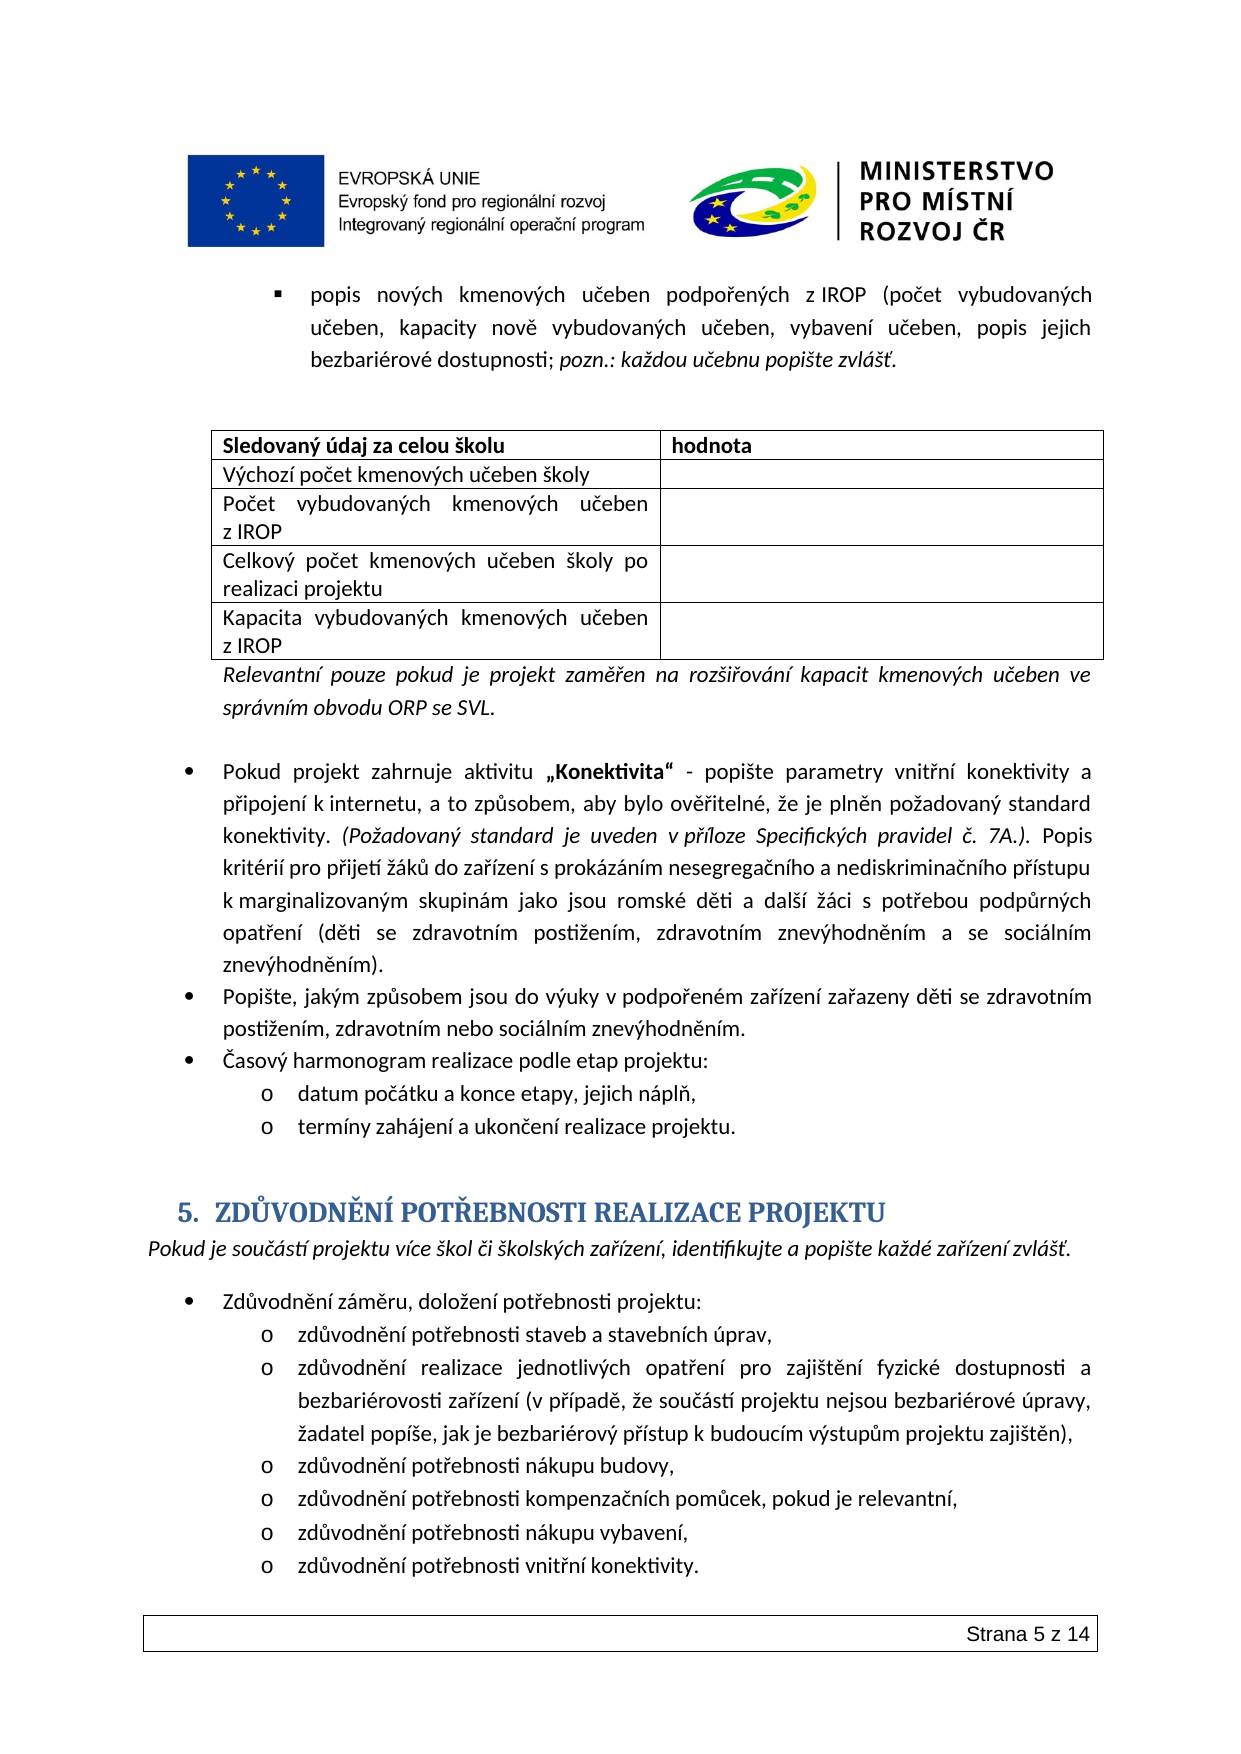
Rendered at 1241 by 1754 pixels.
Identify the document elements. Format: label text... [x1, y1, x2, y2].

list zdůvodnění realizace jednotlivých opatření pro zajištění fyzické dostupnosti a bezbariérovosti zařízení (v případě, že součástí projektu nejsou bezbariérové úpravy, žadatel popíše, jak je bezbariérový přístup k budoucím výstupům projektu zajištěn), [260, 1353, 1093, 1447]
table_header Sledovaný údaj za celou školu [212, 431, 660, 459]
table_cell [661, 603, 1103, 659]
picture [157, 123, 1083, 277]
list zdůvodnění potřebnosti vnitřní konektivity. [260, 1552, 1093, 1581]
subtitle ZDŮVODNĚNÍ POTŘEBNOSTI REALIZACE PROJEKTU [177, 1196, 1093, 1229]
table_cell [661, 546, 1103, 602]
table_cell Počet vybudovaných kmenových učeben z IROP [212, 489, 660, 545]
list zdůvodnění potřebnosti staveb a stavebních úprav, [260, 1320, 1093, 1349]
list termíny zahájení a ukončení realizace projektu. [260, 1112, 1093, 1142]
table_cell Celkový počet kmenových učeben školy po realizaci projektu [212, 546, 660, 602]
list zdůvodnění potřebnosti nákupu vybavení, [260, 1518, 1093, 1547]
list popis nových kmenových učeben podpořených z IROP (počet vybudovaných učeben, kapacity nově vybudovaných učeben, vybavení učeben, popis jejich bezbariérové dostupnosti; pozn.: každou učebnu popište zvlášť. [273, 148, 1093, 373]
list zdůvodnění potřebnosti nákupu budovy, [260, 1451, 1093, 1480]
list Relevantní pouze pokud je projekt zaměřen na rozšiřování kapacit kmenových učeben ve správním obvodu ORP se SVL. [223, 660, 1093, 721]
table_cell Výchozí počet kmenových učeben školy [212, 460, 660, 488]
list zdůvodnění potřebnosti kompenzačních pomůcek, pokud je relevantní, [260, 1484, 1093, 1514]
list Popište, jakým způsobem jsou do výuky v podpořeném zařízení zařazeny děti se zdravotním postižením, zdravotním nebo sociálním znevýhodněním. [185, 982, 1093, 1042]
table_header hodnota [661, 431, 1103, 459]
table_cell [661, 460, 1103, 488]
table_cell Kapacita vybudovaných kmenových učeben z IROP [212, 603, 660, 659]
list Pokud projekt zahrnuje aktivitu „Konektivita“ - popište parametry vnitřní konektivity a připojení k internetu, a to způsobem, aby bylo ověřitelné, že je plněn požadovaný standard konektivity. (Požadovaný standard je uveden v příloze Specifických pravidel č. 7A.). Popis kritérií pro přijetí žáků do zařízení s prokázáním nesegregačního a nediskriminačního přístupu k marginalizovaným skupinám jako jsou romské děti a další žáci s potřebou podpůrných opatření (děti se zdravotním postižením, zdravotním znevýhodněním a se sociálním znevýhodněním). [185, 757, 1093, 978]
list Zdůvodnění záměru, doložení potřebnosti projektu: [185, 1287, 1093, 1316]
table_cell [661, 489, 1103, 545]
text Pokud je součástí projektu více škol či školských zařízení, identifikujte a popište každé zařízení zvlášť. [148, 1234, 1093, 1262]
list datum počátku a konce etapy, jejich náplň, [260, 1079, 1093, 1108]
list Časový harmonogram realizace podle etap projektu: [185, 1047, 1093, 1075]
